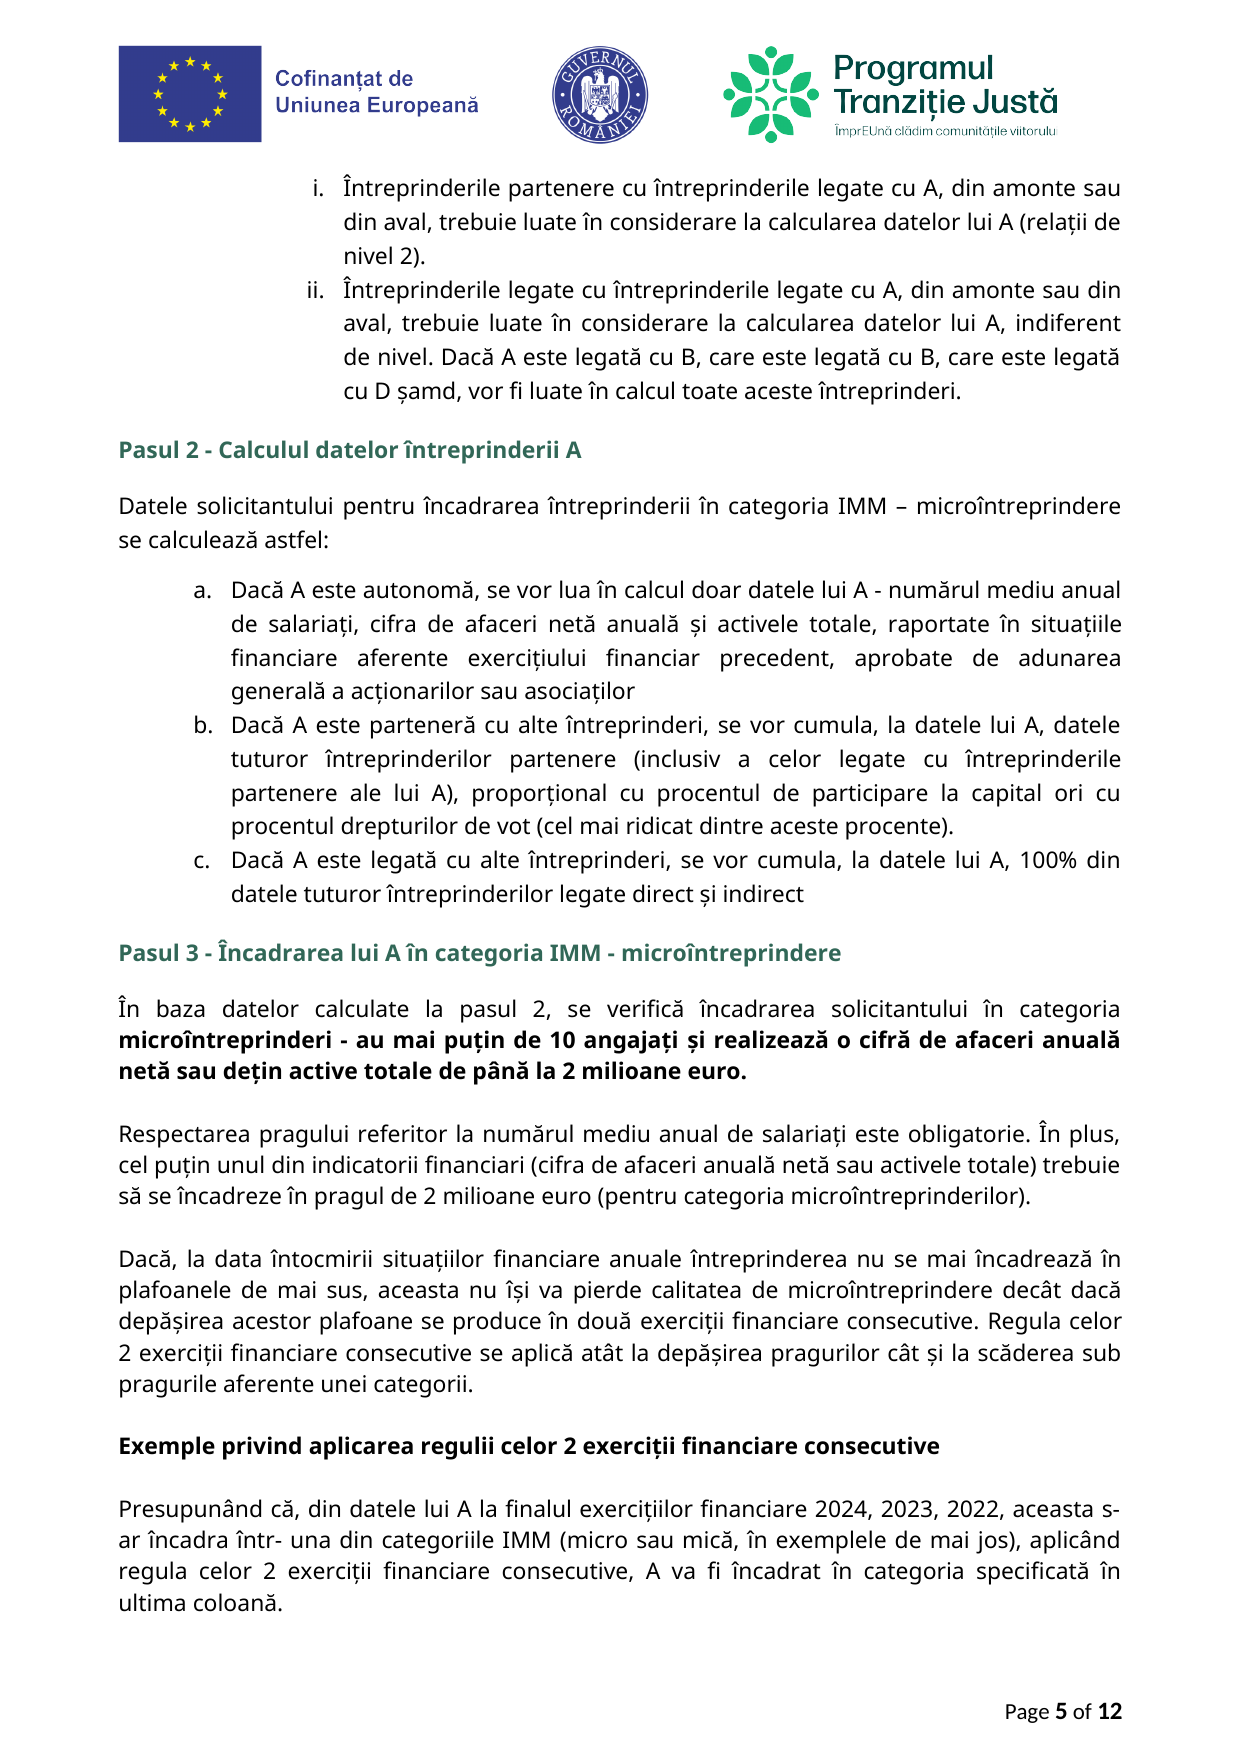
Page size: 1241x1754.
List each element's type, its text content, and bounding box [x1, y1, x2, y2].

list Dacă A este parteneră cu alte întreprinderi, se vor cumula, la datele lui A, datele tuturor întreprinderilor partenere (inclusiv a celor legate cu întreprinderile partenere ale lui A), proporţional cu procentul de participare la capital ori cu procentul drepturilor de vot (cel mai ridicat dintre aceste procente). [193, 709, 1122, 842]
list Dacă A este autonomă, se vor lua în calcul doar datele lui A - numărul mediu anual de salariaţi, cifra de afaceri netă anuală şi activele totale, raportate în situaţiile financiare aferente exerciţiului financiar precedent, aprobate de adunarea generală a acţionarilor sau asociaţilor [193, 574, 1122, 707]
subtitle Pasul 3 - Încadrarea lui A în categoria IMM - microîntreprindere [118, 937, 1122, 968]
text Respectarea pragului referitor la numărul mediu anual de salariați este obligatorie. În plus, cel puțin unul din indicatorii financiari (cifra de afaceri anuală netă sau activele totale) trebuie să se încadreze în pragul de 2 milioane euro (pentru categoria microîntreprinderilor). [118, 1118, 1122, 1212]
text În baza datelor calculate la pasul 2, se verifică încadrarea solicitantului în categoria microîntreprinderi - au mai puțin de 10 angajați şi realizează o cifră de afaceri anuală netă sau deţin active totale de până la 2 milioane euro. [118, 993, 1122, 1087]
text Presupunând că, din datele lui A la finalul exercițiilor financiare 2024, 2023, 2022, aceasta s-ar încadra într- una din categoriile IMM (micro sau mică, în exemplele de mai jos), aplicând regula celor 2 exerciții financiare consecutive, A va fi încadrat în categoria specificată în ultima coloană. [118, 1493, 1122, 1618]
list Întreprinderile partenere cu întreprinderile legate cu A, din amonte sau din aval, trebuie luate în considerare la calcularea datelor lui A (relații de nivel 2). [324, 172, 1122, 271]
subtitle Pasul 2 - Calculul datelor întreprinderii A [118, 434, 1122, 465]
list Întreprinderile legate cu întreprinderile legate cu A, din amonte sau din aval, trebuie luate în considerare la calcularea datelor lui A, indiferent de nivel. Dacă A este legată cu B, care este legată cu B, care este legată cu D șamd, vor fi luate în calcul toate aceste întreprinderi. [324, 274, 1122, 406]
list Dacă A este legată cu alte întreprinderi, se vor cumula, la datele lui A, 100% din datele tuturor întreprinderilor legate direct și indirect [193, 844, 1122, 909]
text Datele solicitantului pentru încadrarea întreprinderii în categoria IMM – microîntreprindere se calculează astfel: [118, 490, 1122, 555]
text Dacă, la data întocmirii situațiilor financiare anuale întreprinderea nu se mai încadrează în plafoanele de mai sus, aceasta nu îşi va pierde calitatea de microîntreprindere decât dacă depășirea acestor plafoane se produce în două exerciții financiare consecutive. Regula celor 2 exerciții financiare consecutive se aplică atât la depășirea pragurilor cât și la scăderea sub pragurile aferente unei categorii. [118, 1243, 1122, 1399]
text Exemple privind aplicarea regulii celor 2 exerciții financiare consecutive [118, 1430, 1122, 1462]
